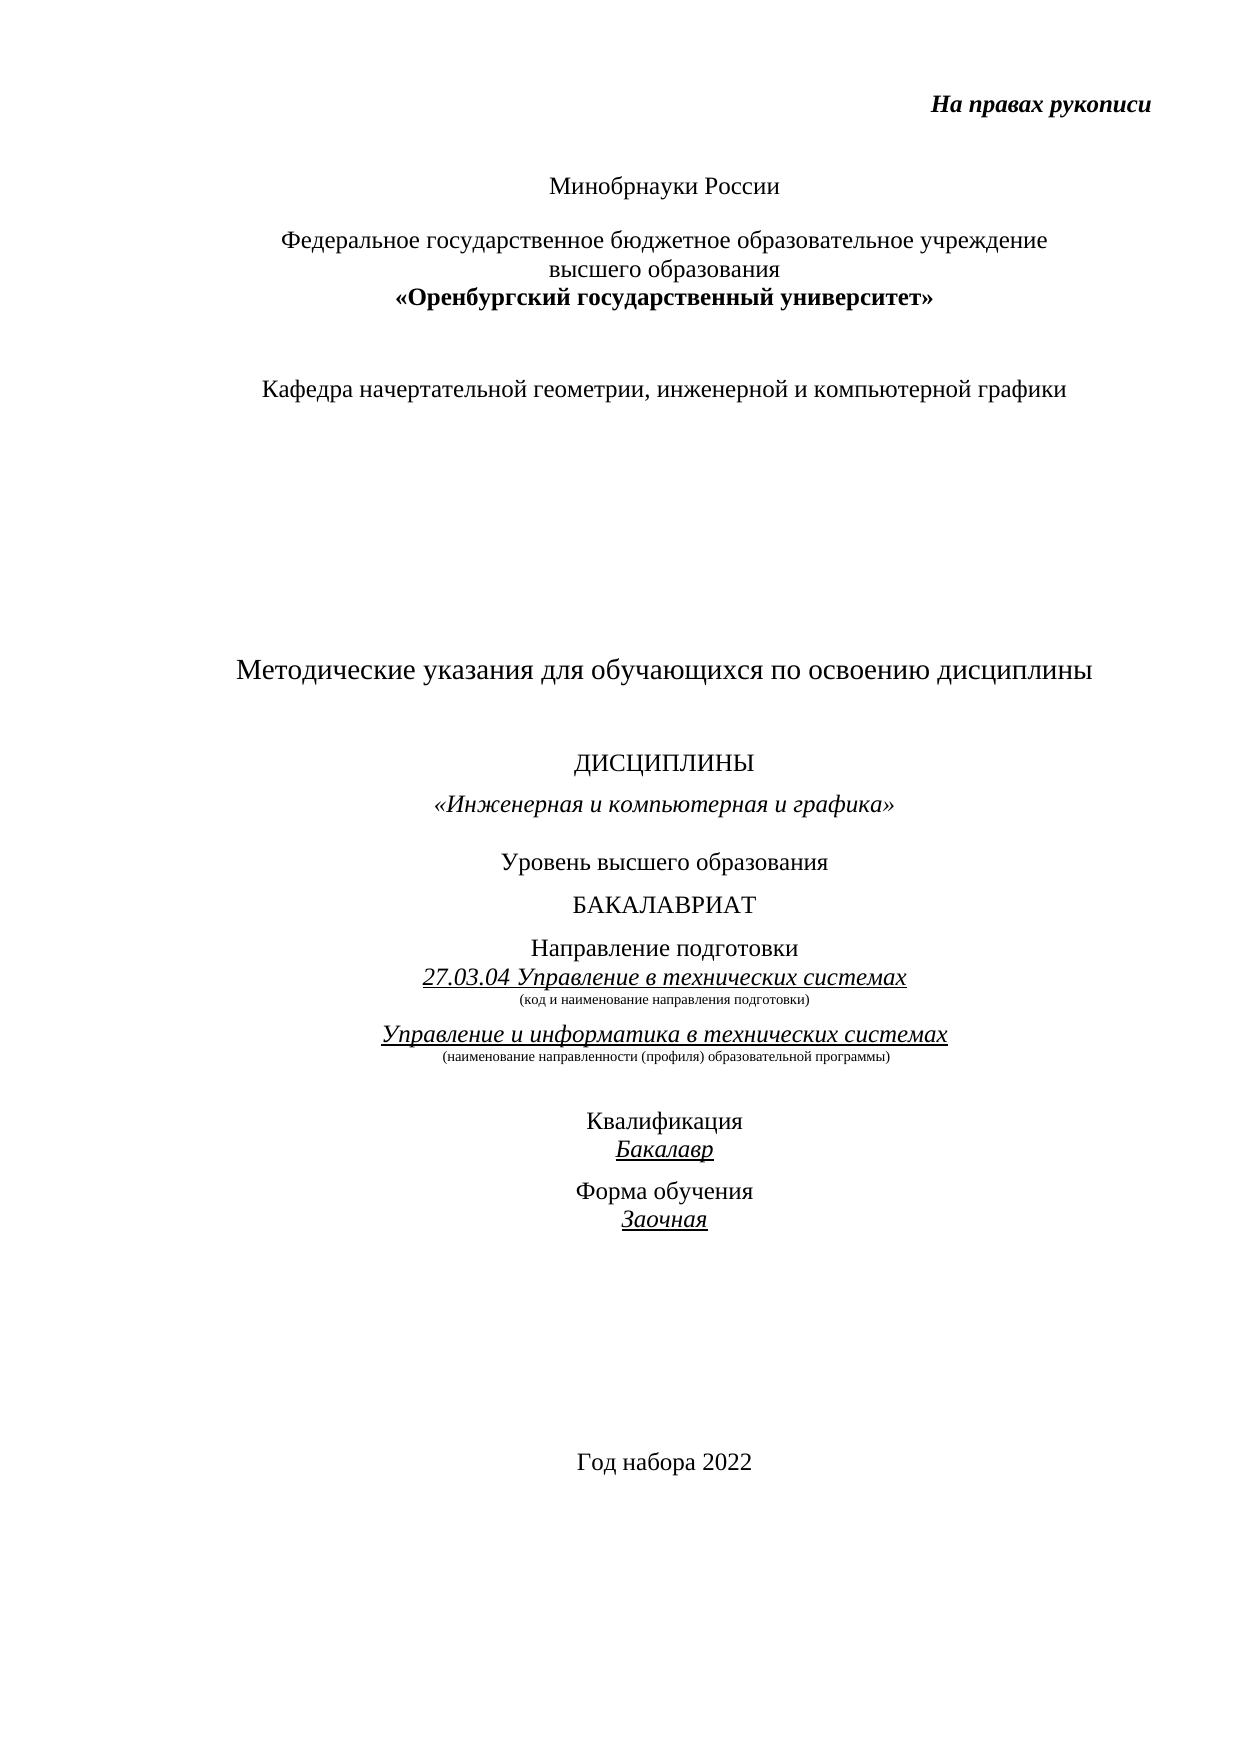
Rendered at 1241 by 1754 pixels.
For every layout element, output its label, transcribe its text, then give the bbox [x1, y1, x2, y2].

text Уровень высшего образования [177, 847, 1152, 876]
text Кафедра начертательной геометрии, инженерной и компьютерной графики [177, 374, 1152, 402]
text высшего образования [177, 254, 1152, 282]
text На правах рукописи [177, 89, 1152, 117]
text Заочная [177, 1204, 1152, 1233]
text Федеральное государственное бюджетное образовательное учреждение [177, 225, 1152, 254]
text Форма обучения [177, 1176, 1152, 1204]
text Методические указания для обучающихся по освоению дисциплины [177, 652, 1152, 686]
text Год набора 2022 [177, 1447, 1152, 1476]
text Минобрнауки России [177, 171, 1152, 200]
text (наименование направленности (профиля) образовательной программы) [177, 1048, 1152, 1077]
text 27.03.04 Управление в технических системах [177, 962, 1152, 991]
text Направление подготовки [177, 933, 1152, 962]
text «Оренбургский государственный университет» [177, 282, 1152, 311]
text БАКАЛАВРИАТ [177, 890, 1152, 919]
text (код и наименование направления подготовки) [177, 991, 1152, 1019]
text Управление и информатика в технических системах [177, 1019, 1152, 1048]
text ДИСЦИПЛИНЫ [177, 748, 1152, 777]
text Квалификация [177, 1106, 1152, 1134]
text «Инженерная и компьютерная и графика» [177, 789, 1152, 818]
text Бакалавр [177, 1134, 1152, 1163]
